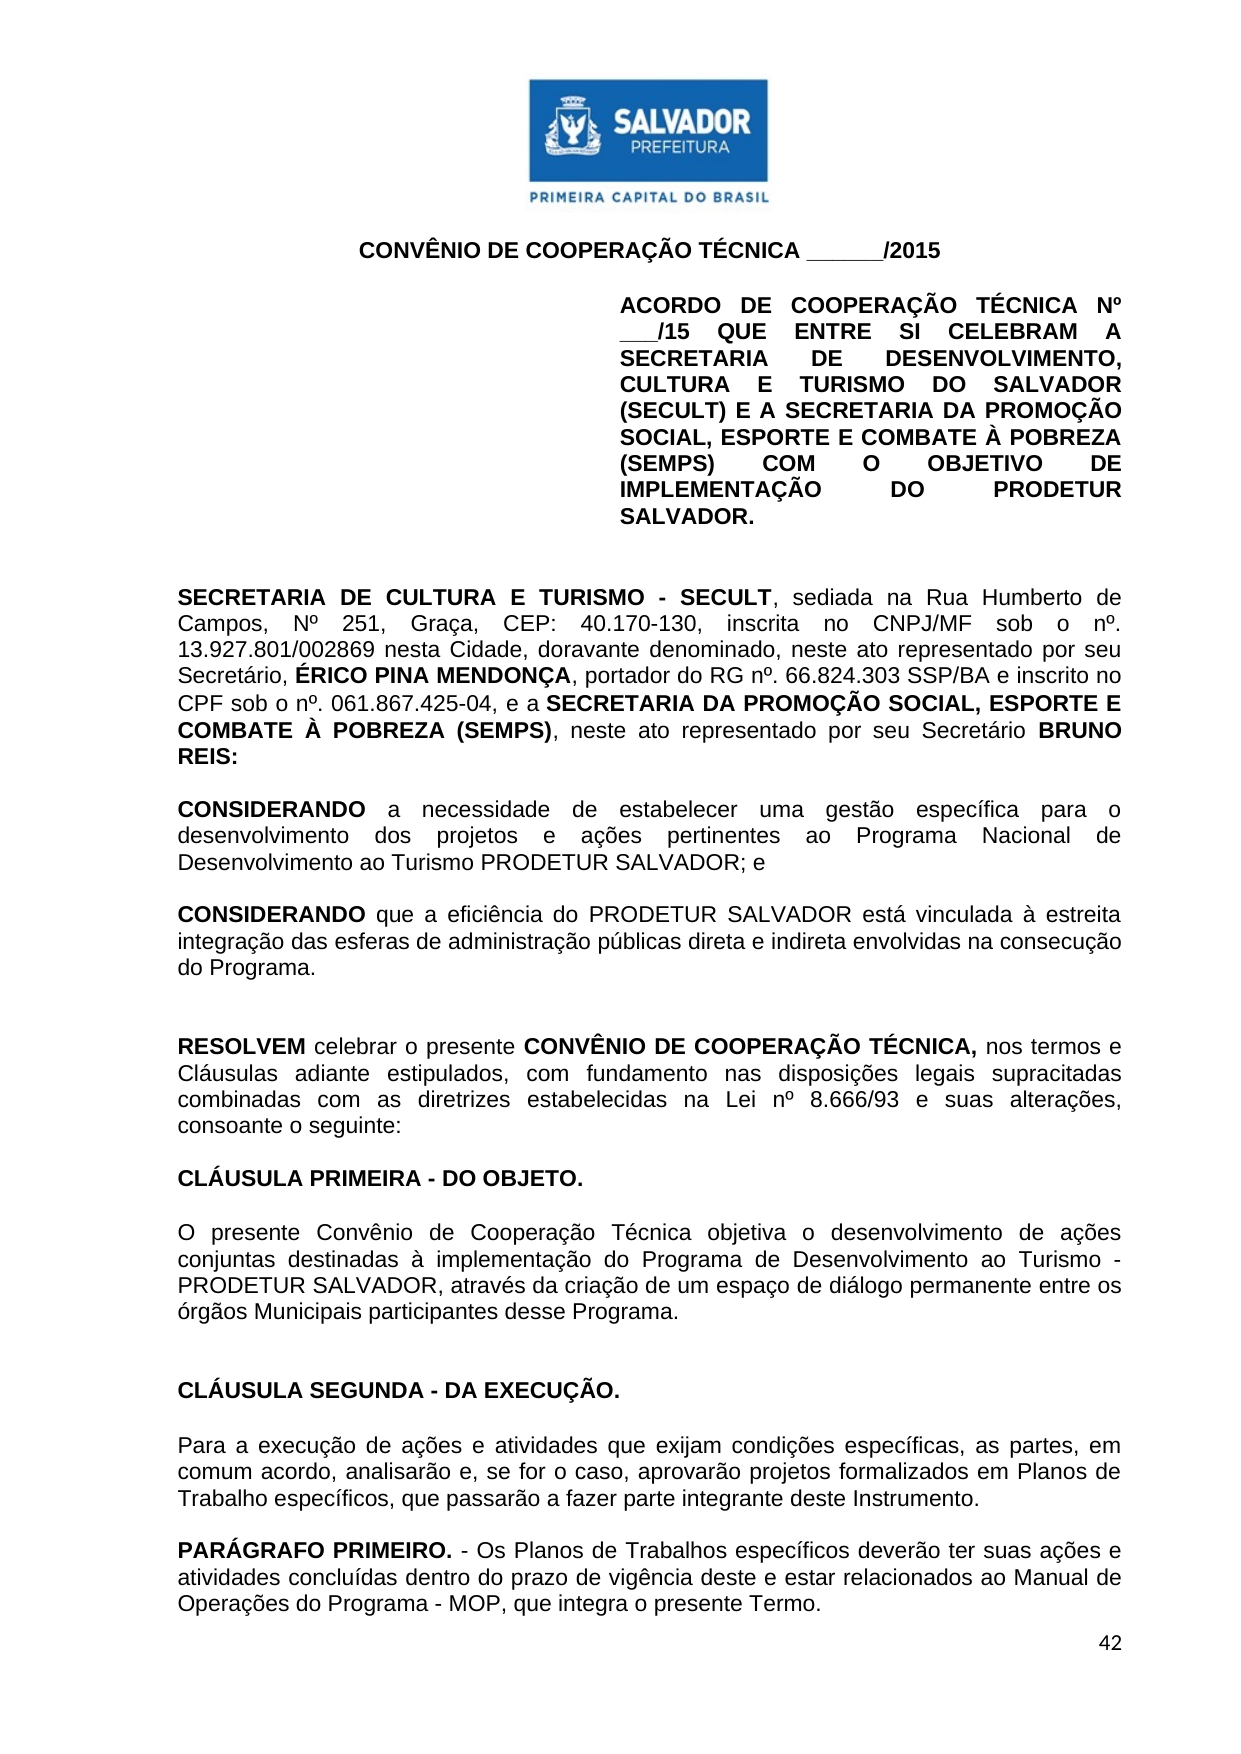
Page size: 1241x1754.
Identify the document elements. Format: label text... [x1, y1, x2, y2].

text CONSIDERANDO a necessidade de estabelecer uma gestão específica para o desenvolvimento dos projetos e ações pertinentes ao Programa Nacional de Desenvolvimento ao Turismo PRODETUR SALVADOR; e [177, 796, 1122, 875]
text O presente Convênio de Cooperação Técnica objetiva o desenvolvimento de ações conjuntas destinadas à implementação do Programa de Desenvolvimento ao Turismo - PRODETUR SALVADOR, através da criação de um espaço de diálogo permanente entre os órgãos Municipais participantes desse Programa. [177, 1219, 1122, 1325]
text CONVÊNIO DE COOPERAÇÃO TÉCNICA ______/2015 [177, 237, 1122, 292]
text ACORDO DE COOPERAÇÃO TÉCNICA Nº ___/15 QUE ENTRE SI CELEBRAM A SECRETARIA DE DESENVOLVIMENTO, CULTURA E TURISMO DO SALVADOR (SECULT) E A SECRETARIA DA PROMOÇÃO SOCIAL, ESPORTE E COMBATE À POBREZA (SEMPS) COM O OBJETIVO DE IMPLEMENTAÇÃO DO PRODETUR SALVADOR. [619, 292, 1122, 529]
text CONSIDERANDO que a eficiência do PRODETUR SALVADOR está vinculada à estreita integração das esferas de administração públicas direta e indireta envolvidas na consecução do Programa. [177, 901, 1122, 980]
text CLÁUSULA PRIMEIRA - DO OBJETO. [177, 1165, 1122, 1191]
picture [524, 73, 775, 213]
text SECRETARIA DE CULTURA E TURISMO - SECULT, sediada na Rua Humberto de Campos, Nº 251, Graça, CEP: 40.170-130, inscrita no CNPJ/MF sob o nº. 13.927.801/002869 nesta Cidade, doravante denominado, neste ato representado por seu Secretário, ÉRICO PINA MENDONÇA, portador do RG nº. 66.824.303 SSP/BA e inscrito no CPF sob o nº. 061.867.425-04, e a SECRETARIA DA PROMOÇÃO SOCIAL, ESPORTE E COMBATE À POBREZA (SEMPS), neste ato representado por seu Secretário BRUNO REIS: [177, 583, 1122, 769]
text Para a execução de ações e atividades que exijam condições específicas, as partes, em comum acordo, analisarão e, se for o caso, aprovarão projetos formalizados em Planos de Trabalho específicos, que passarão a fazer parte integrante deste Instrumento. [177, 1432, 1122, 1511]
text RESOLVEM celebrar o presente CONVÊNIO DE COOPERAÇÃO TÉCNICA, nos termos e Cláusulas adiante estipulados, com fundamento nas disposições legais supracitadas combinadas com as diretrizes estabelecidas na Lei nº 8.666/93 e suas alterações, consoante o seguinte: [177, 1033, 1122, 1138]
text PARÁGRAFO PRIMEIRO. - Os Planos de Trabalhos específicos deverão ter suas ações e atividades concluídas dentro do prazo de vigência deste e estar relacionados ao Manual de Operações do Programa - MOP, que integra o presente Termo. [177, 1537, 1122, 1616]
text CLÁUSULA SEGUNDA - DA EXECUÇÃO. [177, 1377, 1122, 1404]
